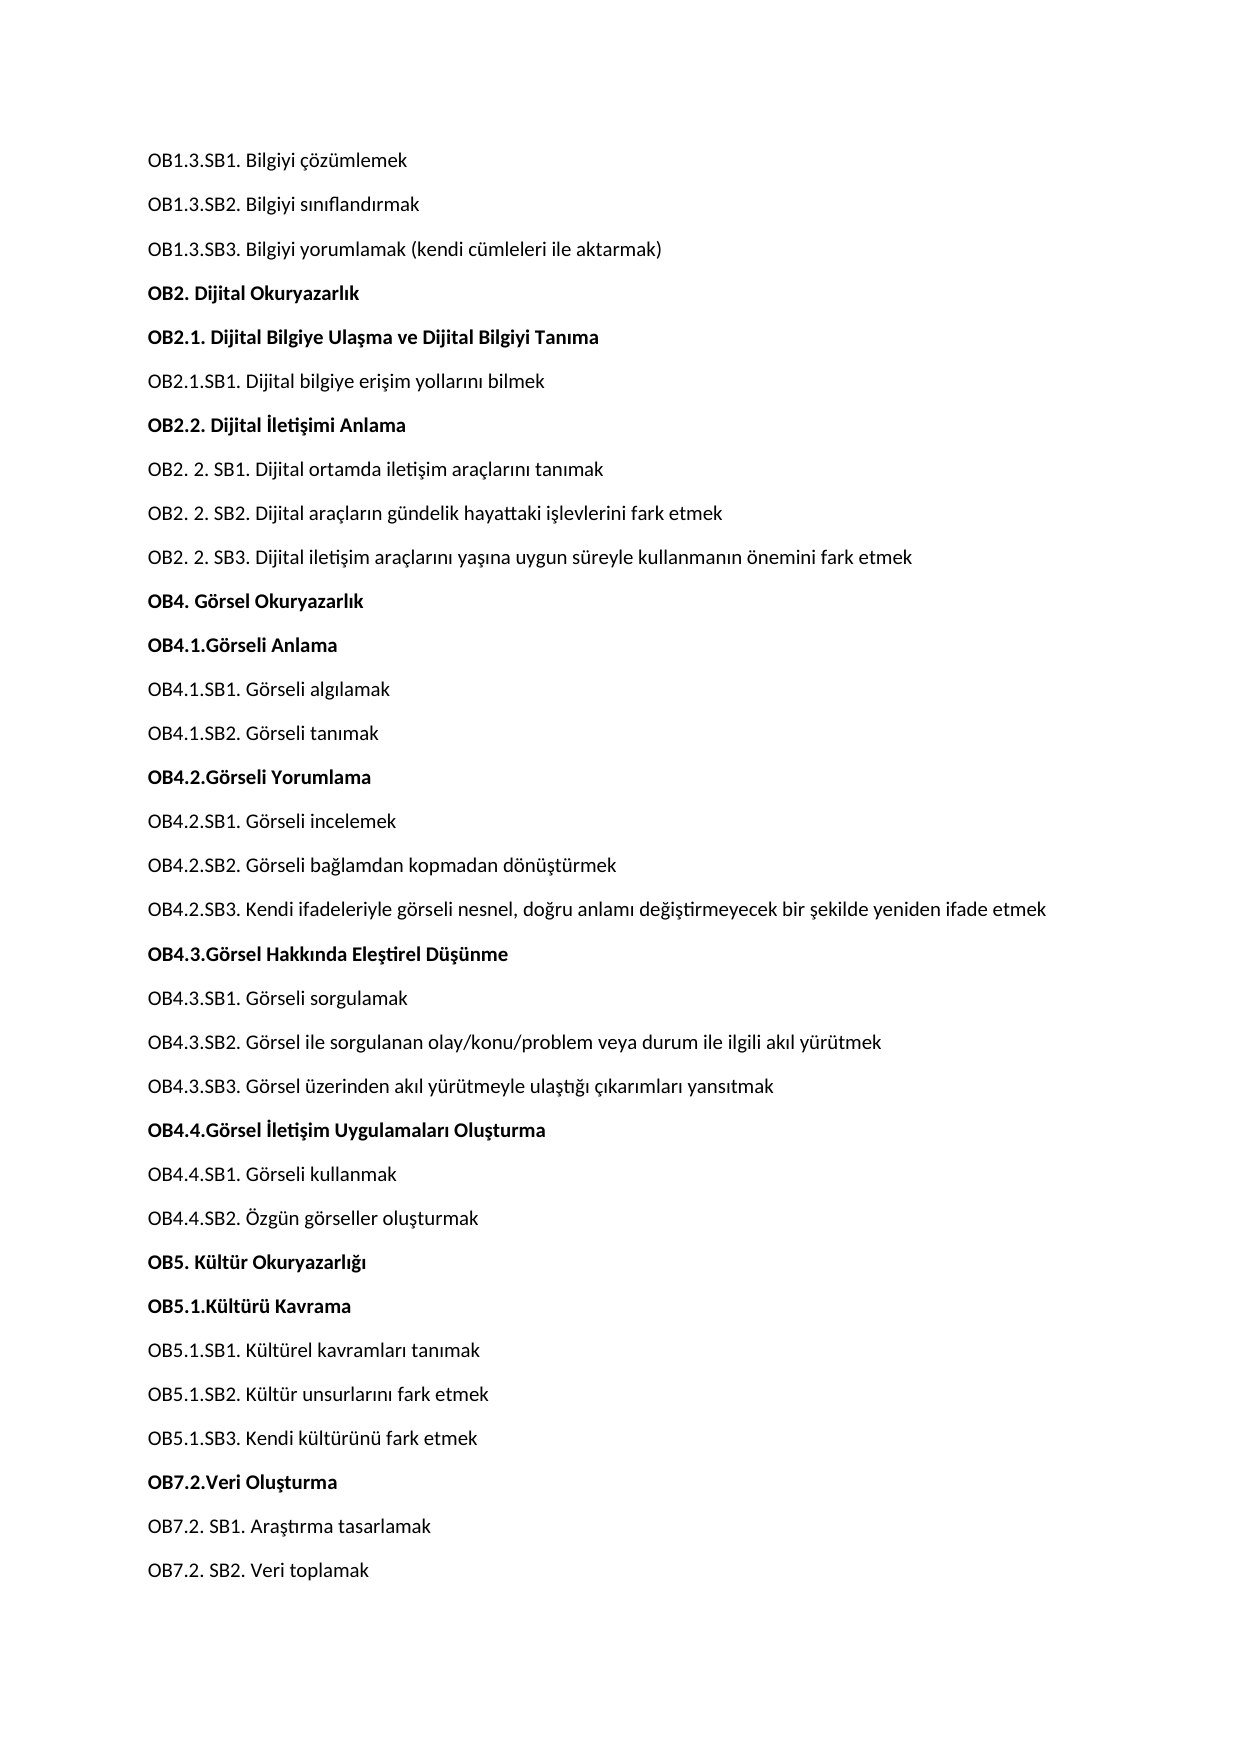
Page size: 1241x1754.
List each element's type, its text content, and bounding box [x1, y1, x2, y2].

text OB2. 2. SB1. Dijital ortamda iletişim araçlarını tanımak [148, 456, 1093, 481]
text OB5.1.SB3. Kendi kültürünü fark etmek [148, 1425, 1093, 1451]
text OB4.3.SB1. Görseli sorgulamak [148, 985, 1093, 1010]
text OB5.1.SB1. Kültürel kavramları tanımak [148, 1337, 1093, 1363]
text OB4.4.Görsel İletişim Uygulamaları Oluşturma [148, 1117, 1093, 1142]
text OB2. 2. SB3. Dijital iletişim araçlarını yaşına uygun süreyle kullanmanın önemini fark etmek [148, 544, 1093, 569]
text OB2. 2. SB2. Dijital araçların gündelik hayattaki işlevlerini fark etmek [148, 500, 1093, 526]
text OB1.3.SB3. Bilgiyi yorumlamak (kendi cümleleri ile aktarmak) [148, 236, 1093, 261]
text OB5.1.Kültürü Kavrama [148, 1293, 1093, 1319]
text OB4.2.SB1. Görseli incelemek [148, 808, 1093, 834]
text OB7.2. SB1. Araştırma tasarlamak [148, 1513, 1093, 1539]
text OB2.2. Dijital İletişimi Anlama [148, 412, 1093, 437]
text OB4. Görsel Okuryazarlık [148, 588, 1093, 614]
text OB4.2.Görseli Yorumlama [148, 764, 1093, 790]
text OB4.2.SB3. Kendi ifadeleriyle görseli nesnel, doğru anlamı değiştirmeyecek bir şekilde yeniden ifade etmek [148, 897, 1093, 922]
text OB4.3.SB2. Görsel ile sorgulanan olay/konu/problem veya durum ile ilgili akıl yürütmek [148, 1029, 1093, 1054]
text OB4.2.SB2. Görseli bağlamdan kopmadan dönüştürmek [148, 853, 1093, 878]
text OB2.1. Dijital Bilgiye Ulaşma ve Dijital Bilgiyi Tanıma [148, 324, 1093, 349]
text OB4.1.SB2. Görseli tanımak [148, 720, 1093, 746]
text OB4.4.SB2. Özgün görseller oluşturmak [148, 1205, 1093, 1231]
text OB4.3.SB3. Görsel üzerinden akıl yürütmeyle ulaştığı çıkarımları yansıtmak [148, 1073, 1093, 1098]
text OB7.2. SB2. Veri toplamak [148, 1558, 1093, 1583]
text OB5.1.SB2. Kültür unsurlarını fark etmek [148, 1381, 1093, 1407]
text OB5. Kültür Okuryazarlığı [148, 1249, 1093, 1274]
text OB1.3.SB2. Bilgiyi sınıflandırmak [148, 192, 1093, 217]
text OB4.1.SB1. Görseli algılamak [148, 676, 1093, 702]
text OB1.3.SB1. Bilgiyi çözümlemek [148, 148, 1093, 173]
text OB7.2.Veri Oluşturma [148, 1469, 1093, 1495]
text OB2. Dijital Okuryazarlık [148, 280, 1093, 305]
text OB4.4.SB1. Görseli kullanmak [148, 1161, 1093, 1186]
text OB4.1.Görseli Anlama [148, 632, 1093, 658]
text OB4.3.Görsel Hakkında Eleştirel Düşünme [148, 941, 1093, 966]
text OB2.1.SB1. Dijital bilgiye erişim yollarını bilmek [148, 368, 1093, 393]
